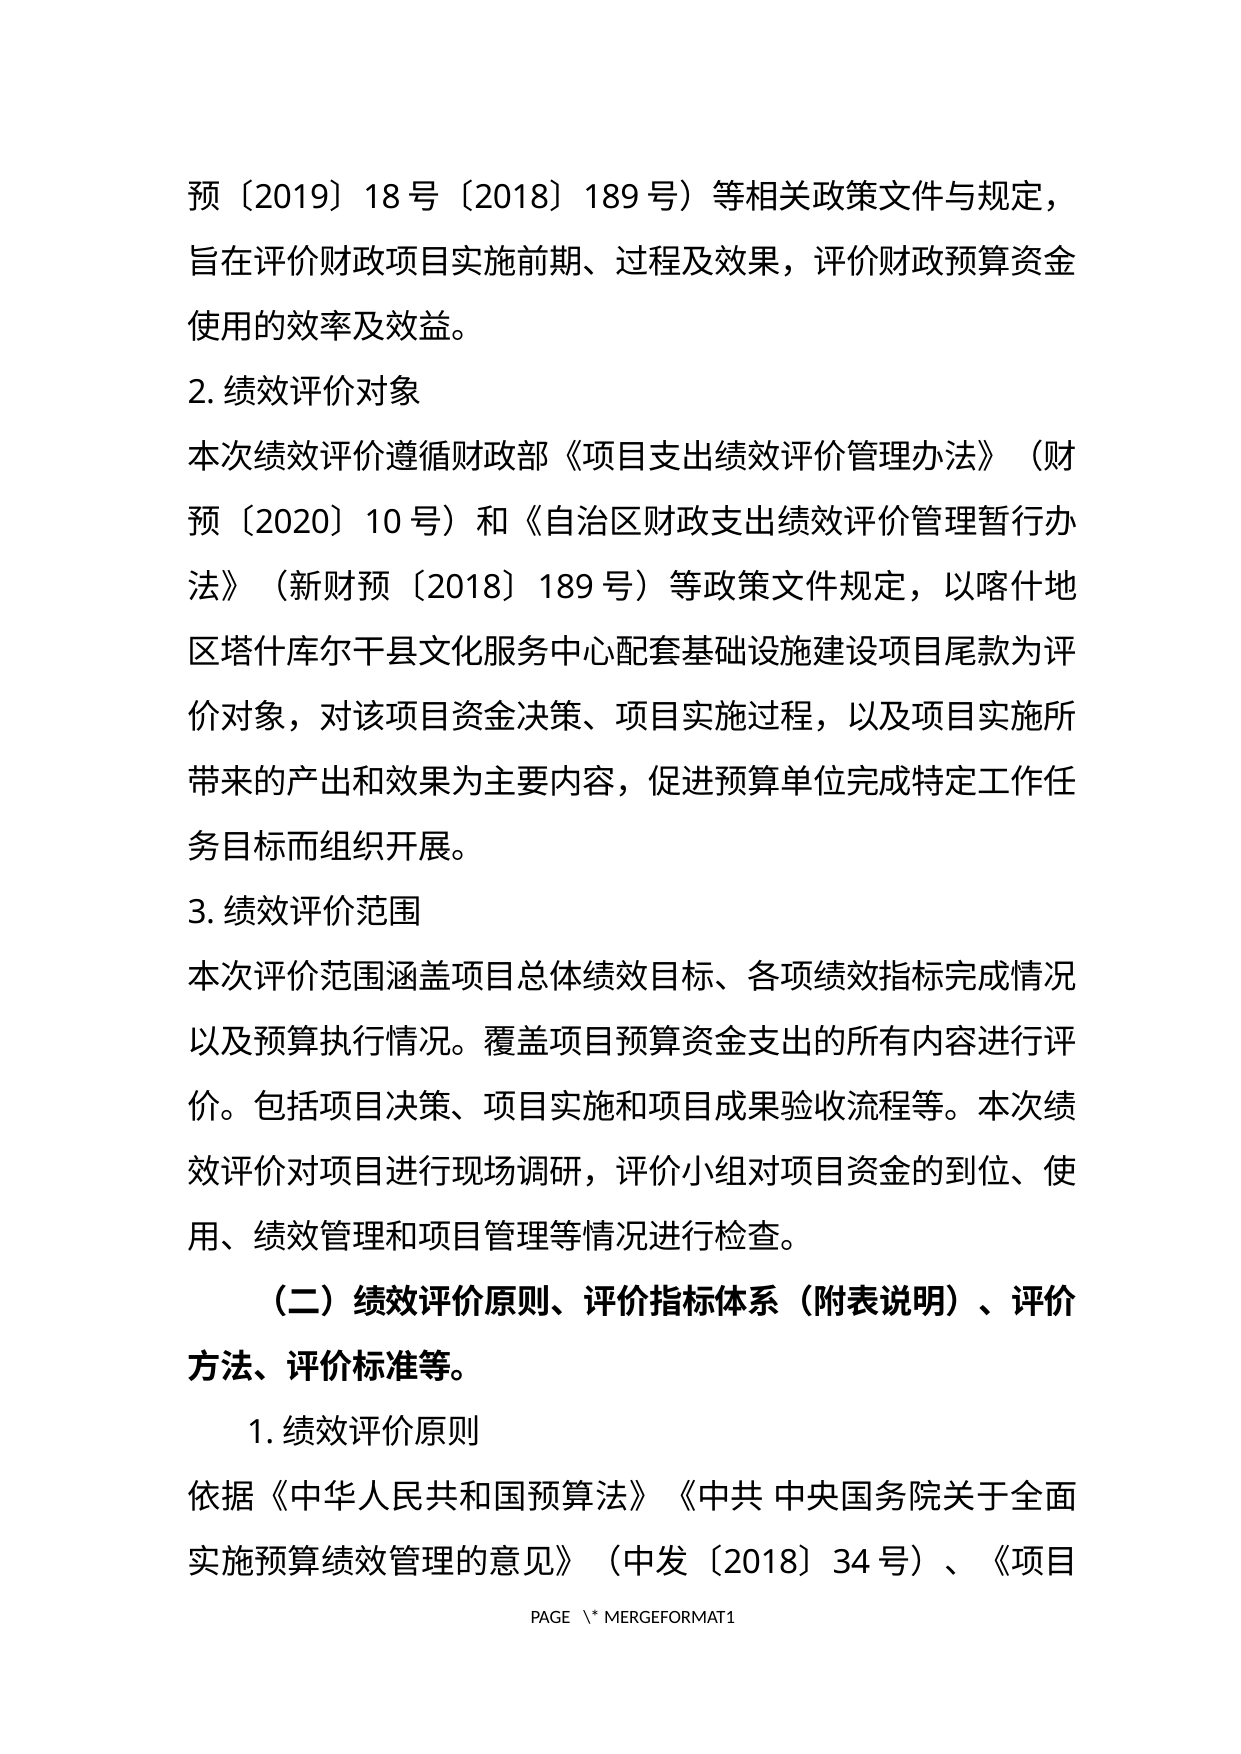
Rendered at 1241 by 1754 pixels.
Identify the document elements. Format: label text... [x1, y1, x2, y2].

text （二）绩效评价原则、评价指标体系（附表说明）、评价方法、评价标准等。 [187, 1267, 1078, 1397]
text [187, 1397, 1078, 1592]
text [187, 162, 1078, 1267]
